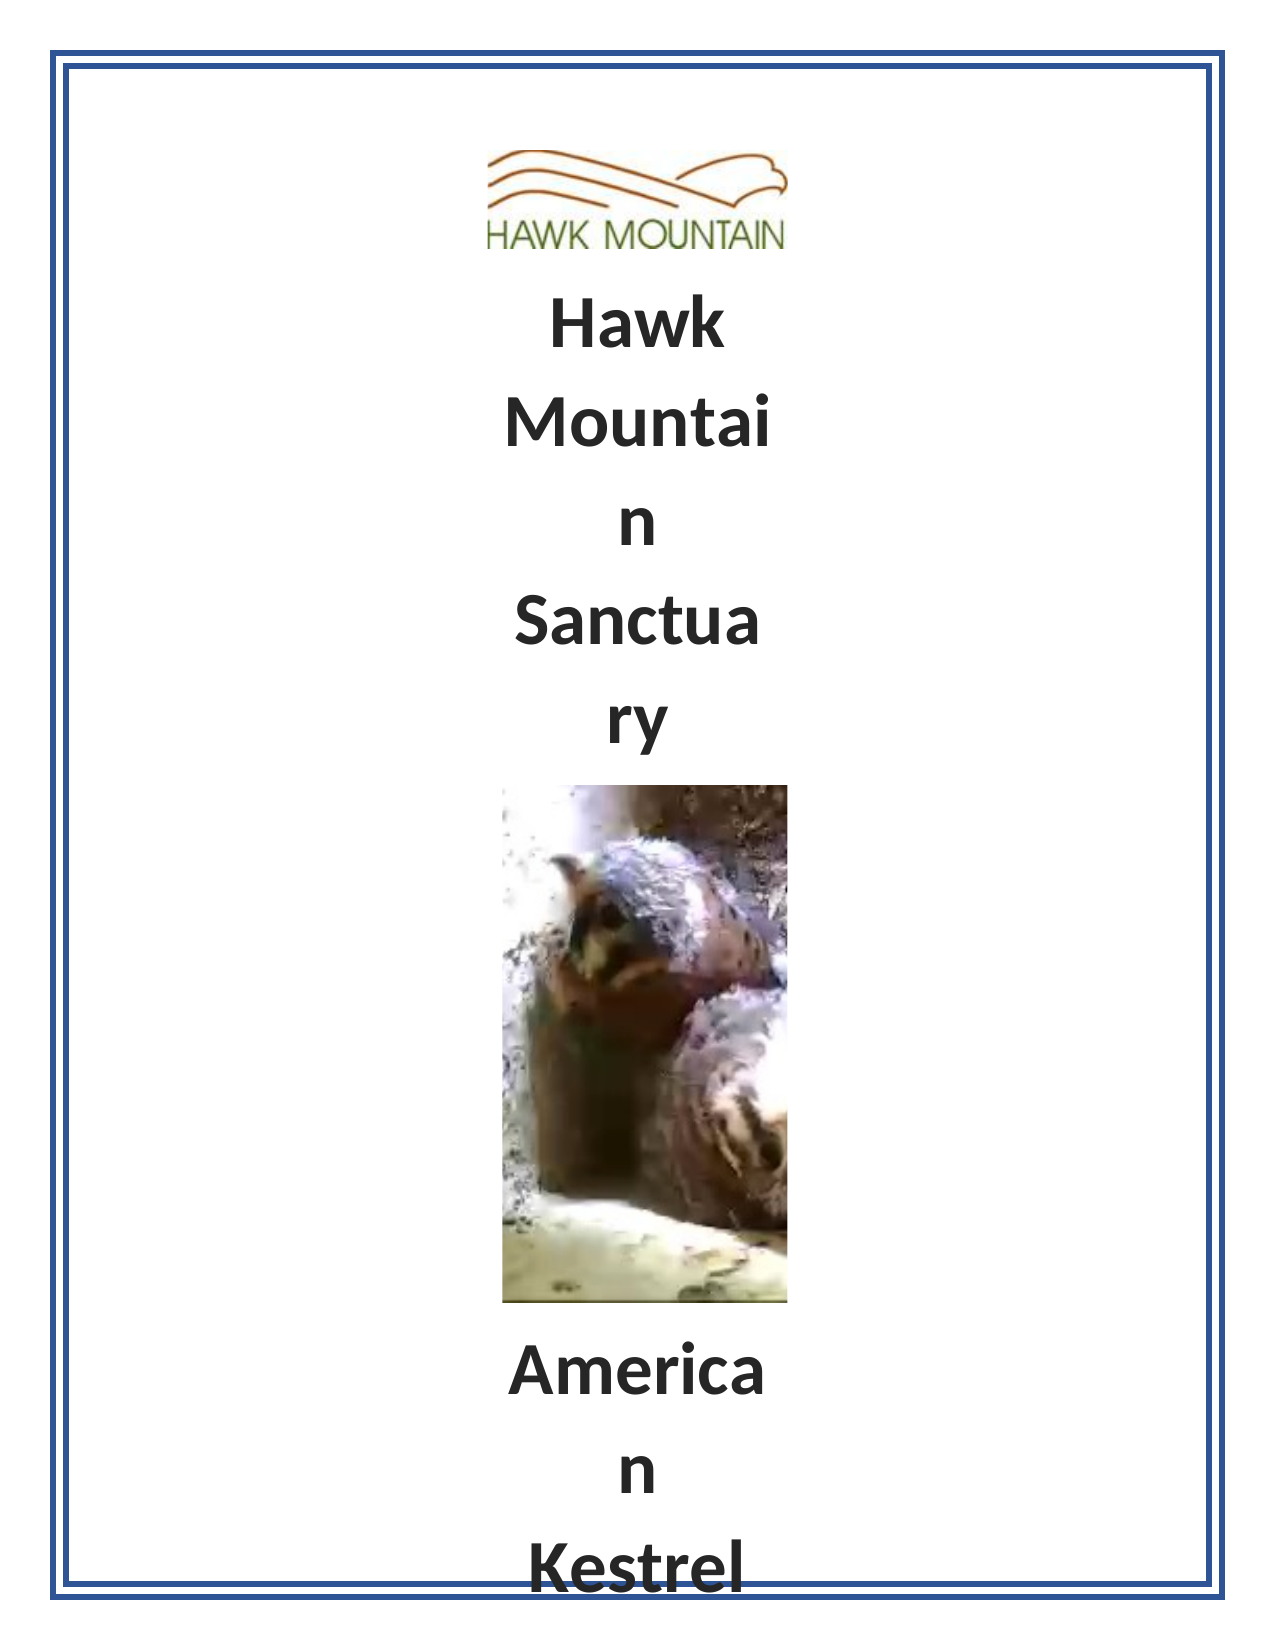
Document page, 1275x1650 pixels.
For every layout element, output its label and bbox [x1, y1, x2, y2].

picture [487, 150, 788, 249]
picture [502, 785, 788, 1303]
